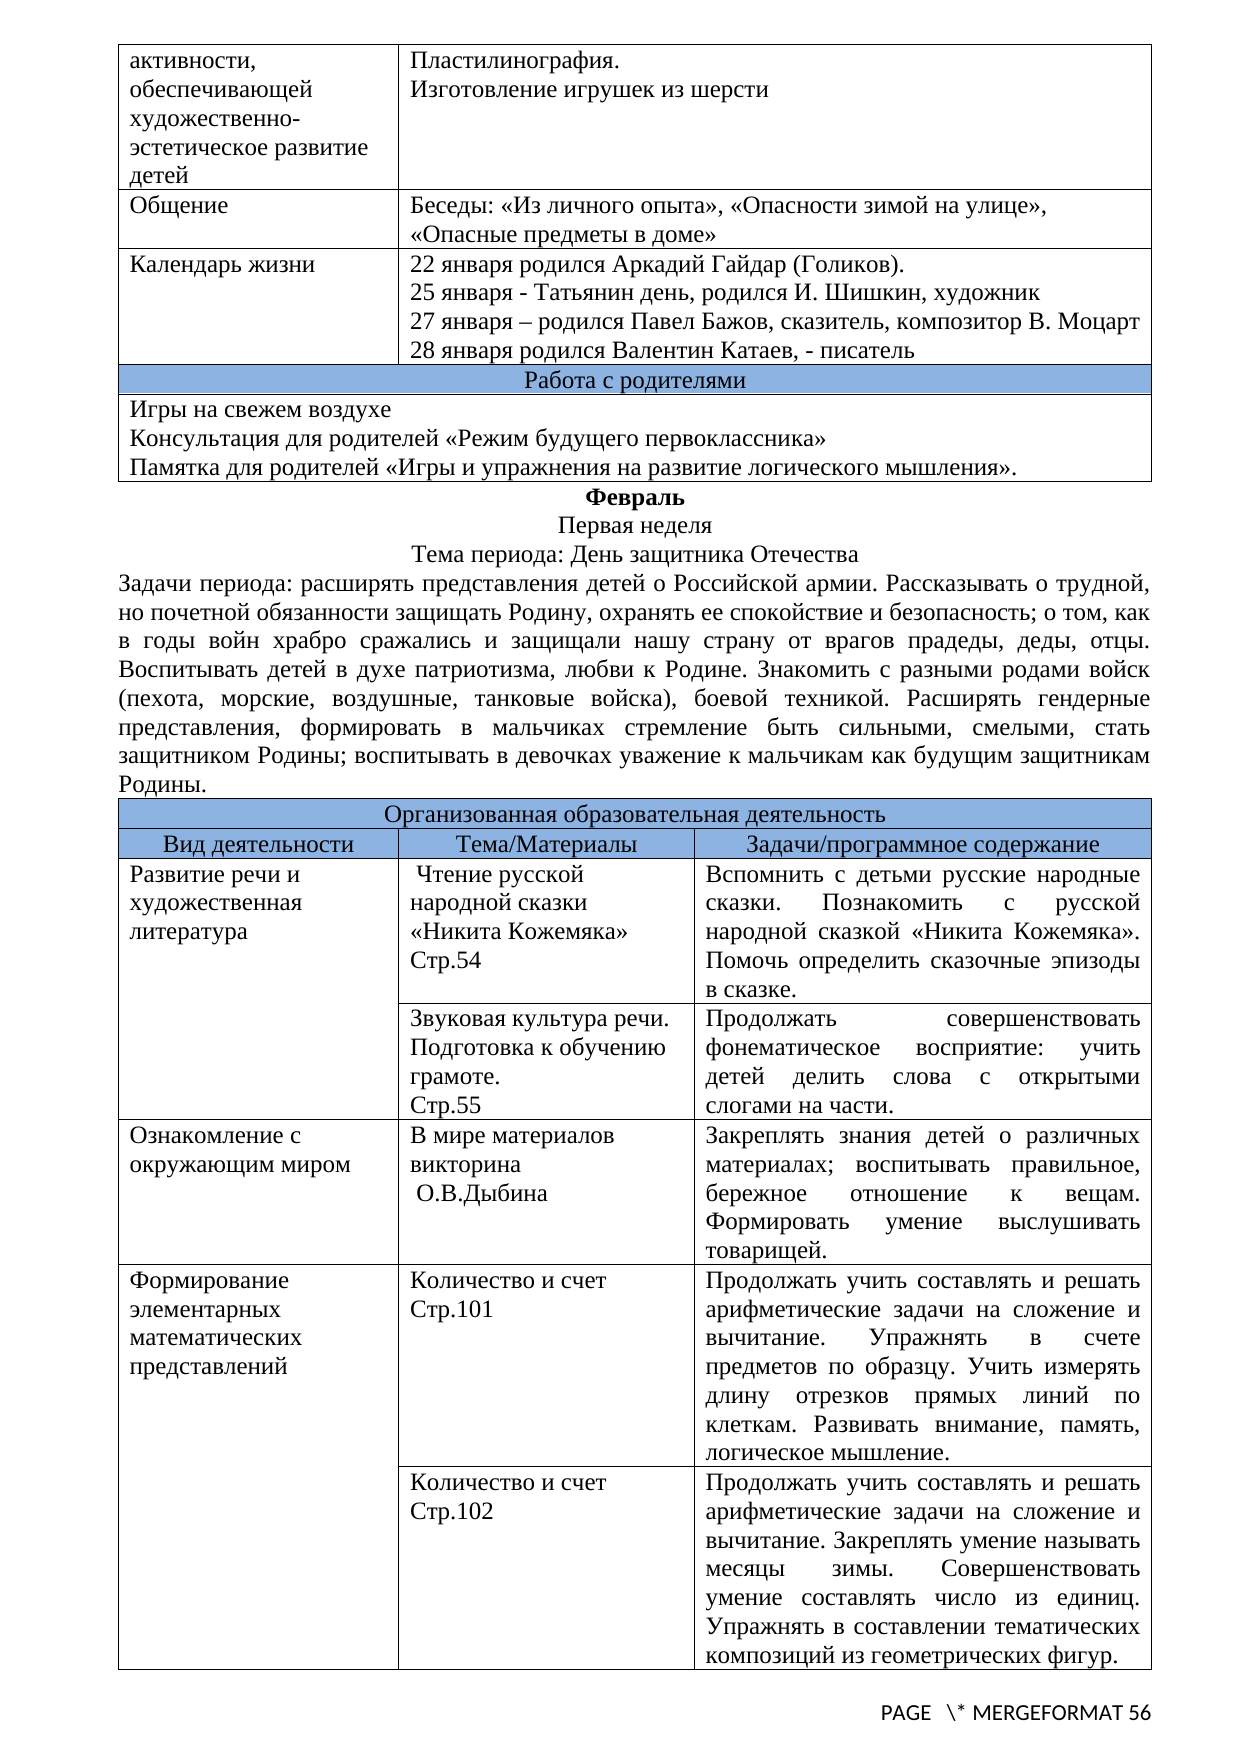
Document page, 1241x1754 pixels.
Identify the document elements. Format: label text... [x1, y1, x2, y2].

table_cell Вид деятельности [119, 829, 398, 858]
table_cell Беседы: «Из личного опыта», «Опасности зимой на улице», «Опасные предметы в доме» [399, 190, 1151, 248]
text Задачи периода: расширять представления детей о Российской армии. Рассказывать о трудной, но почетной обязанности защищать Родину, охранять ее спокойствие и безопасность; о том, как в годы войн храбро сражались и защищали нашу страну от врагов прадеды, деды, отцы. Воспитывать детей в духе патриотизма, любви к Родине. Знакомить с разными родами войск (пехота, морские, воздушные, танковые войска), боевой техникой. Расширять гендерные представления, формировать в мальчиках стремление быть сильными, смелыми, стать защитником Родины; воспитывать в девочках уважение к мальчикам как будущим защитникам Родины. [118, 568, 1152, 798]
table_cell Тема/Материалы [399, 829, 694, 858]
table_cell Развитие речи и художественная литература [119, 859, 398, 1119]
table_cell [399, 45, 1151, 189]
table_cell Вспомнить с детьми русские народные сказки. Познакомить с русской народной сказкой «Никита Кожемяка». Помочь определить сказочные эпизоды в сказке. [695, 859, 1151, 1002]
table_cell Продолжать учить составлять и решать арифметические задачи на сложение и вычитание. Упражнять в счете предметов по образцу. Учить измерять длину отрезков прямых линий по клеткам. Развивать внимание, память, логическое мышление. [695, 1265, 1151, 1466]
table_header Организованная образовательная деятельность [119, 799, 1151, 828]
table_cell Задачи/программное содержание [695, 829, 1151, 858]
text Первая неделя [118, 511, 1152, 539]
table_cell Продолжать совершенствовать фонематическое восприятие: учить детей делить слова с открытыми слогами на части. [695, 1004, 1151, 1119]
table_cell В мире материалов викторина О.В.Дыбина [399, 1120, 694, 1264]
table_cell Закреплять знания детей о различных материалах; воспитывать правильное, бережное отношение к вещам. Формировать умение выслушивать товарищей. [695, 1120, 1151, 1264]
table_cell Количество и счет Стр.102 [399, 1467, 694, 1668]
table_cell Чтение русской народной сказки «Никита Кожемяка» Стр.54 [399, 859, 694, 1002]
table_cell 22 января родился Аркадий Гайдар (Голиков). 25 января - Татьянин день, родился И. Шишкин, художник 27 января – родился Павел Бажов, сказитель, композитор В. Моцарт 28 января родился Валентин Катаев, - писатель [399, 249, 1151, 364]
table_cell Игры на свежем воздухе Консультация для родителей «Режим будущего первоклассника» Памятка для родителей «Игры и упражнения на развитие логического мышления». [119, 395, 1151, 481]
table_cell Ознакомление с окружающим миром [119, 1120, 398, 1264]
table_cell Количество и счет Стр.101 [399, 1265, 694, 1466]
table_cell Звуковая культура речи. Подготовка к обучению грамоте. Стр.55 [399, 1004, 694, 1119]
table_cell Продолжать учить составлять и решать арифметические задачи на сложение и вычитание. Закреплять умение называть месяцы зимы. Совершенствовать умение составлять число из единиц. Упражнять в составлении тематических композиций из геометрических фигур. [695, 1467, 1151, 1668]
text Февраль [118, 482, 1152, 511]
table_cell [119, 45, 398, 189]
text Тема периода: День защитника Отечества [118, 539, 1152, 568]
table_cell Формирование элементарных математических представлений [119, 1265, 398, 1668]
table_cell Работа с родителями [119, 365, 1151, 393]
table_cell Общение [119, 190, 398, 248]
table_cell Календарь жизни [119, 249, 398, 364]
